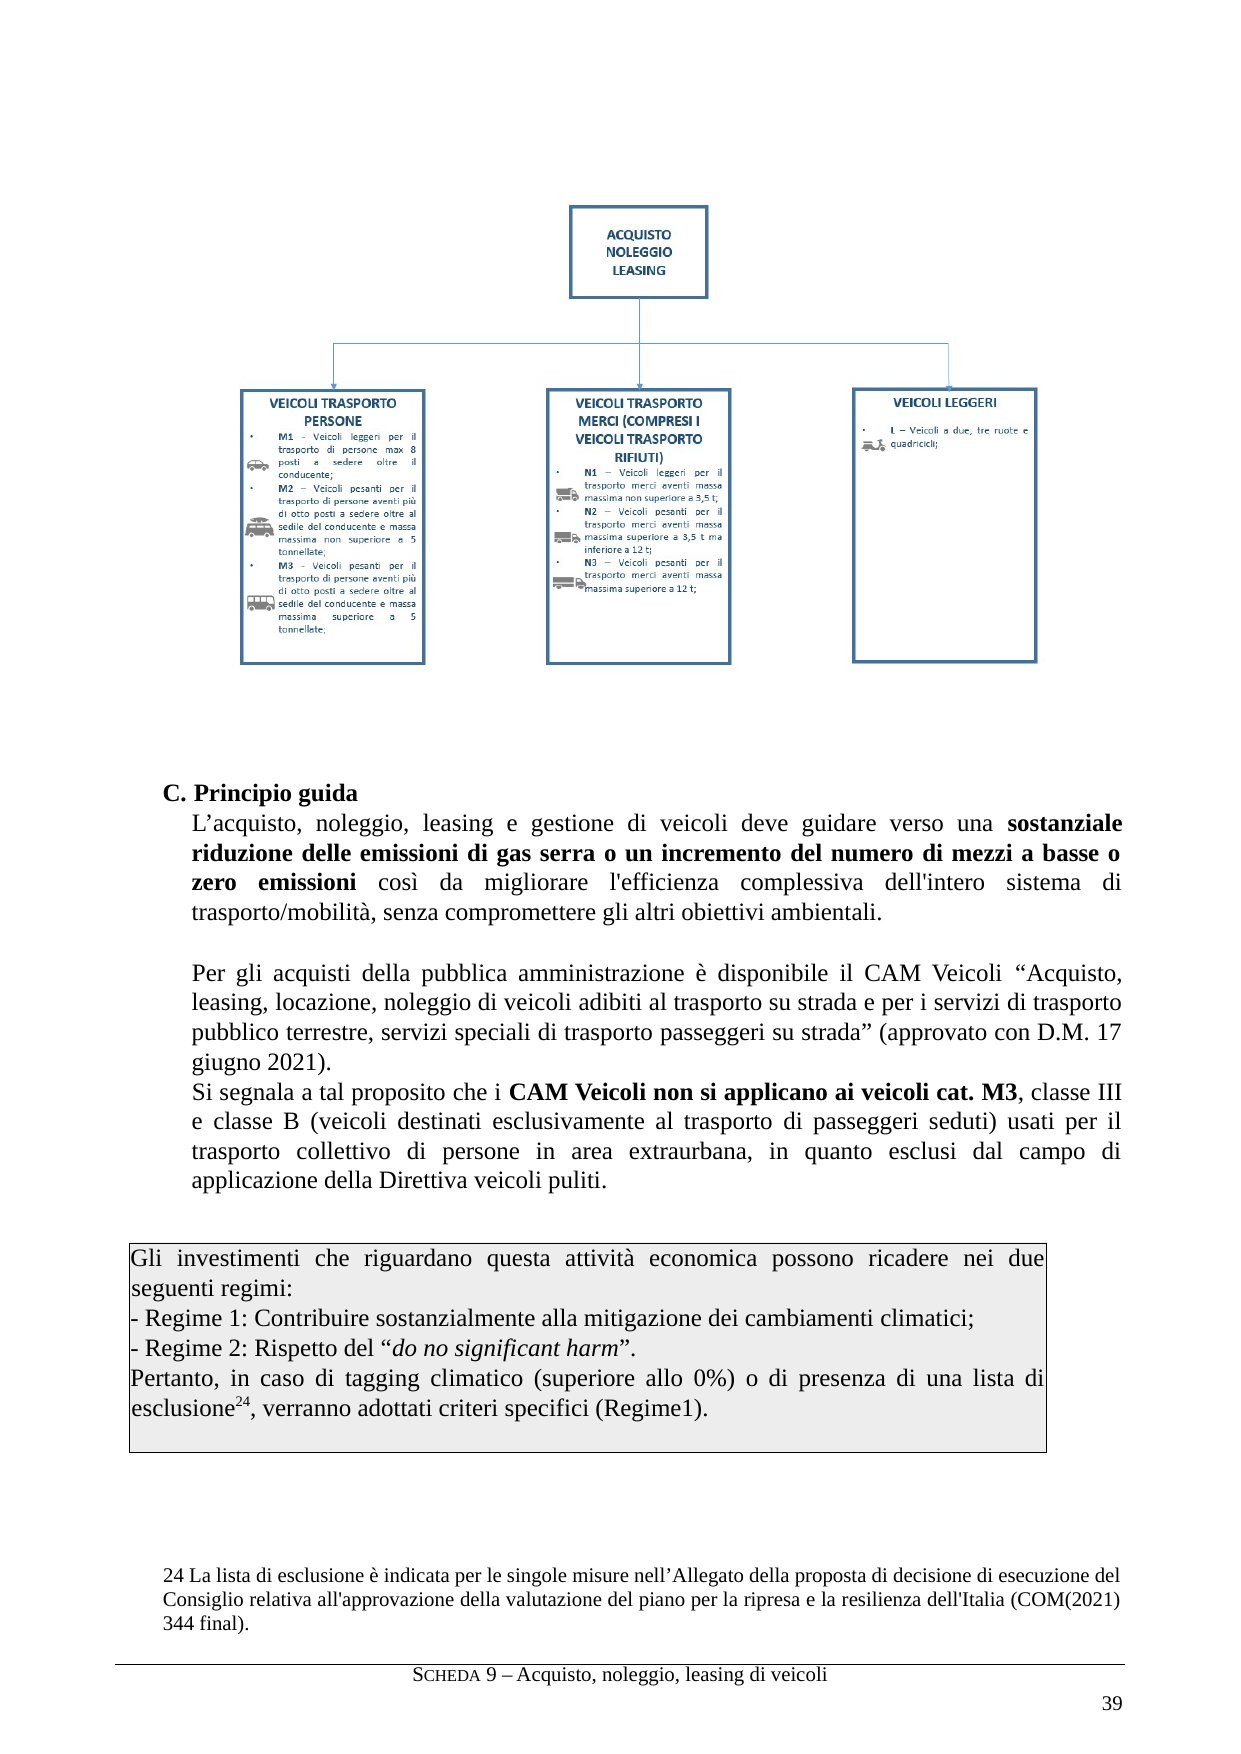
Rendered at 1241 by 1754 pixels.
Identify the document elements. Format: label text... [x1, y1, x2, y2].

picture [116, 147, 1076, 683]
text L’acquisto, noleggio, leasing e gestione di veicoli deve guidare verso una sostanziale riduzione delle emissioni di gas serra o un incremento del numero di mezzi a basse o zero emissioni così da migliorare l'efficienza complessiva dell'intero sistema di trasporto/mobilità, senza compromettere gli altri obiettivi ambientali. [191, 808, 1122, 926]
subtitle C. Principio guida [162, 778, 1122, 806]
text Si segnala a tal proposito che i CAM Veicoli non si applicano ai veicoli cat. M3, classe III e classe B (veicoli destinati esclusivamente al trasporto di passeggeri seduti) usati per il trasporto collettivo di persone in area extraurbana, in quanto esclusi dal campo di applicazione della Direttiva veicoli puliti. [191, 1077, 1122, 1194]
text Per gli acquisti della pubblica amministrazione è disponibile il CAM Veicoli “Acquisto, leasing, locazione, noleggio di veicoli adibiti al trasporto su strada e per i servizi di trasporto pubblico terrestre, servizi speciali di trasporto passeggeri su strada” (approvato con D.M. 17 giugno 2021). [191, 958, 1122, 1075]
list Regime 1: Contribuire sostanzialmente alla mitigazione dei cambiamenti climatici; [130, 1302, 1046, 1332]
list Regime 2: Rispetto del “do no significant harm”. [130, 1332, 1046, 1362]
text Gli investimenti che riguardano questa attività economica possono ricadere nei due seguenti regimi: [130, 1244, 1046, 1302]
text Pertanto, in caso di tagging climatico (superiore allo 0%) o di presenza di una lista di esclusione, verranno adottati criteri specifici (Regime1). [130, 1362, 1046, 1422]
